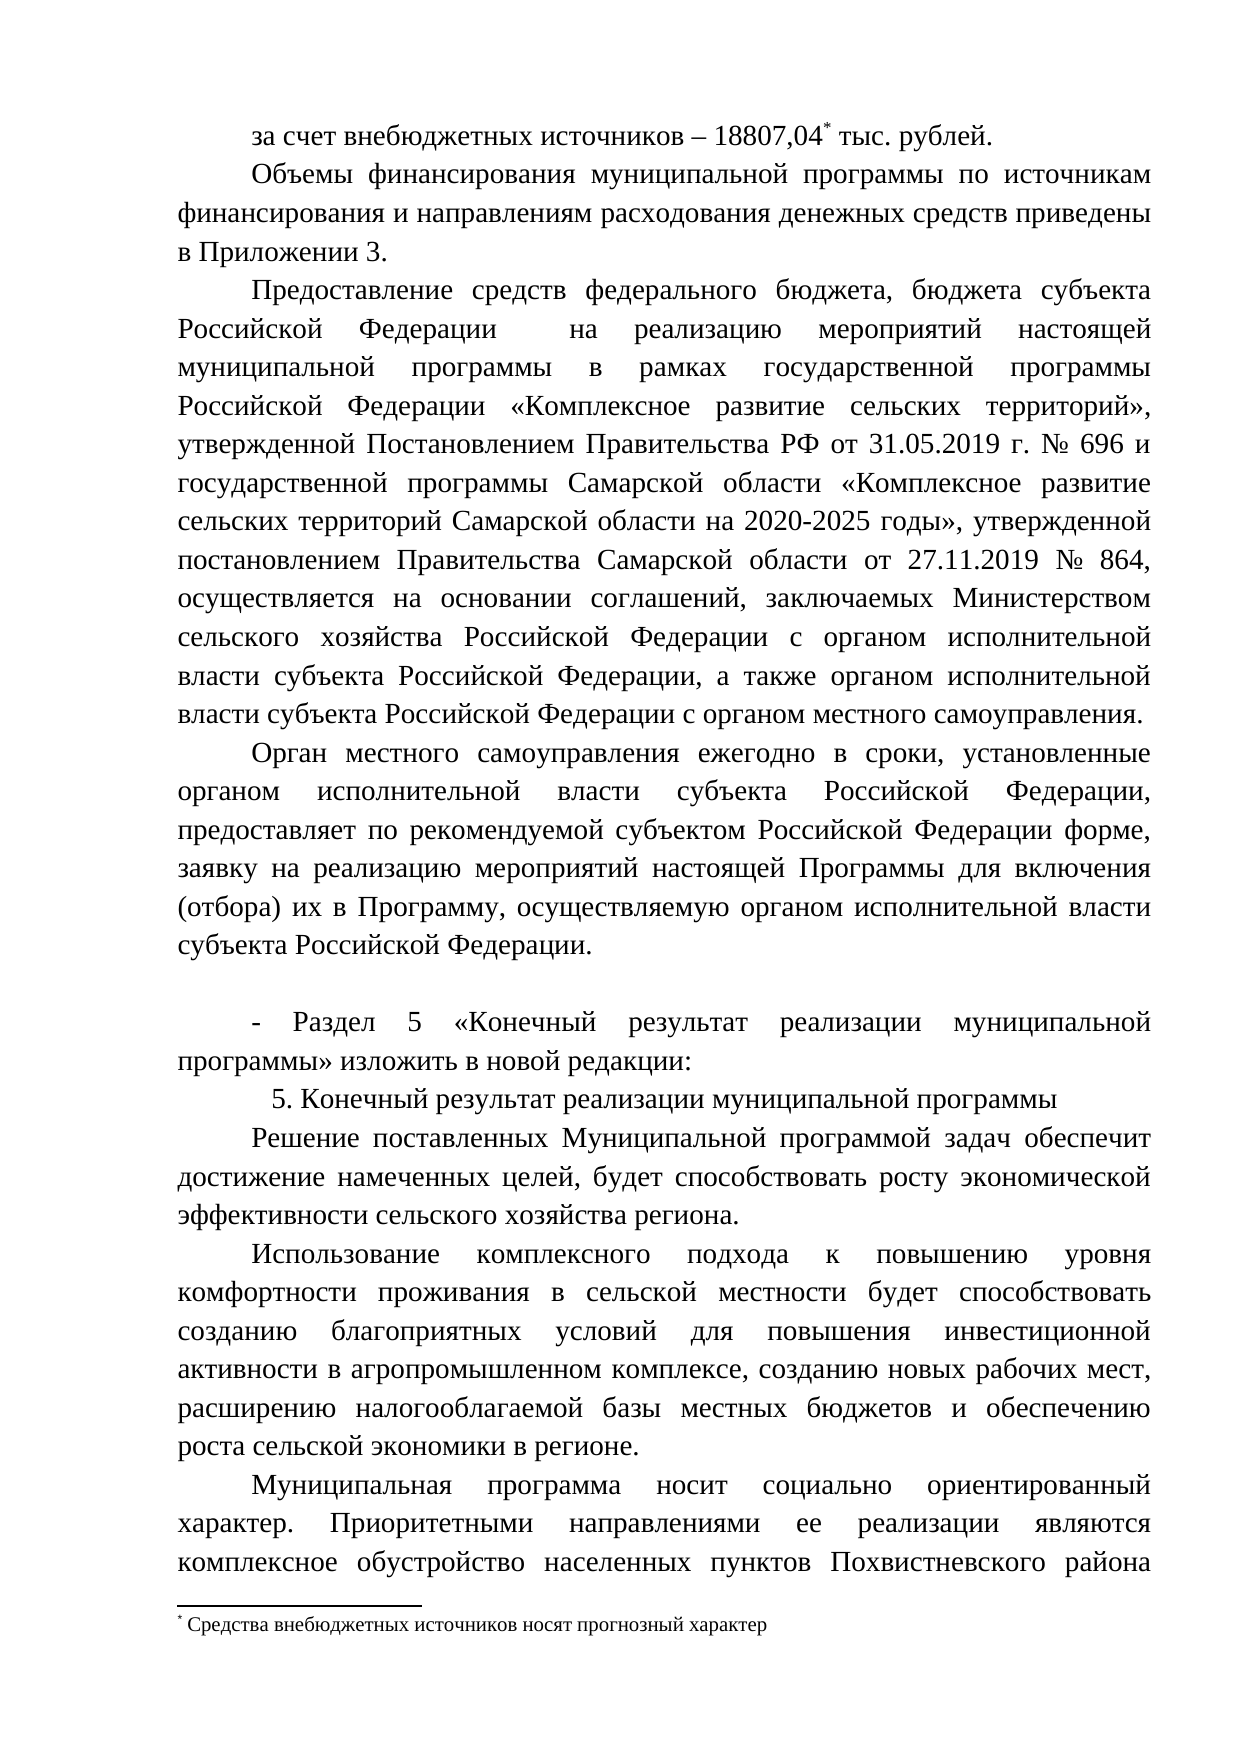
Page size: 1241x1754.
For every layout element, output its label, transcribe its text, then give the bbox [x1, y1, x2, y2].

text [177, 1428, 1152, 1616]
text Орган местного самоуправления ежегодно в сроки, установленные органом исполнительной власти субъекта Российской Федерации, предоставляет по рекомендуемой субъектом Российской Федерации форме, заявку на реализацию мероприятий настоящей Программы для включения (отбора) их в Программу, осуществляемую органом исполнительной власти субъекта Российской Федерации. [177, 696, 1152, 922]
text - Раздел 5 «Конечный результат реализации муниципальной программы» изложить в новой редакции: [177, 966, 1152, 1038]
text Предоставление средств федерального бюджета, бюджета субъекта Российской Федерации на реализацию мероприятий настоящей муниципальной программы в рамках государственной программы Российской Федерации «Комплексное развитие сельских территорий», утвержденной Постановлением Правительства РФ от 31.05.2019 г. № 696 и государственной программы Самарской области «Комплексное развитие сельских территорий Самарской области на 2020-2025 годы», утвержденной постановлением Правительства Самарской области от 27.11.2019 № 864, осуществляется на основании соглашений, заключаемых Министерством сельского хозяйства Российской Федерации с органом исполнительной власти субъекта Российской Федерации, а также органом исполнительной власти субъекта Российской Федерации с органом местного самоуправления. [177, 234, 1152, 691]
text Объемы финансирования муниципальной программы по источникам финансирования и направлениям расходования денежных средств приведены в Приложении 3. [177, 118, 1152, 229]
text 5. Конечный результат реализации муниципальной программы [177, 1043, 1152, 1077]
text Решение поставленных Муниципальной программой задач обеспечит достижение намеченных целей, будет способствовать росту экономической эффективности сельского хозяйства региона. [177, 1082, 1152, 1192]
text Использование комплексного подхода к повышению уровня комфортности проживания в сельской местности будет способствовать созданию благоприятных условий для повышения инвестиционной активности в агропромышленном комплексе, созданию новых рабочих мест, расширению налогооблагаемой базы местных бюджетов и обеспечению роста сельской экономики в регионе. [177, 1197, 1152, 1423]
